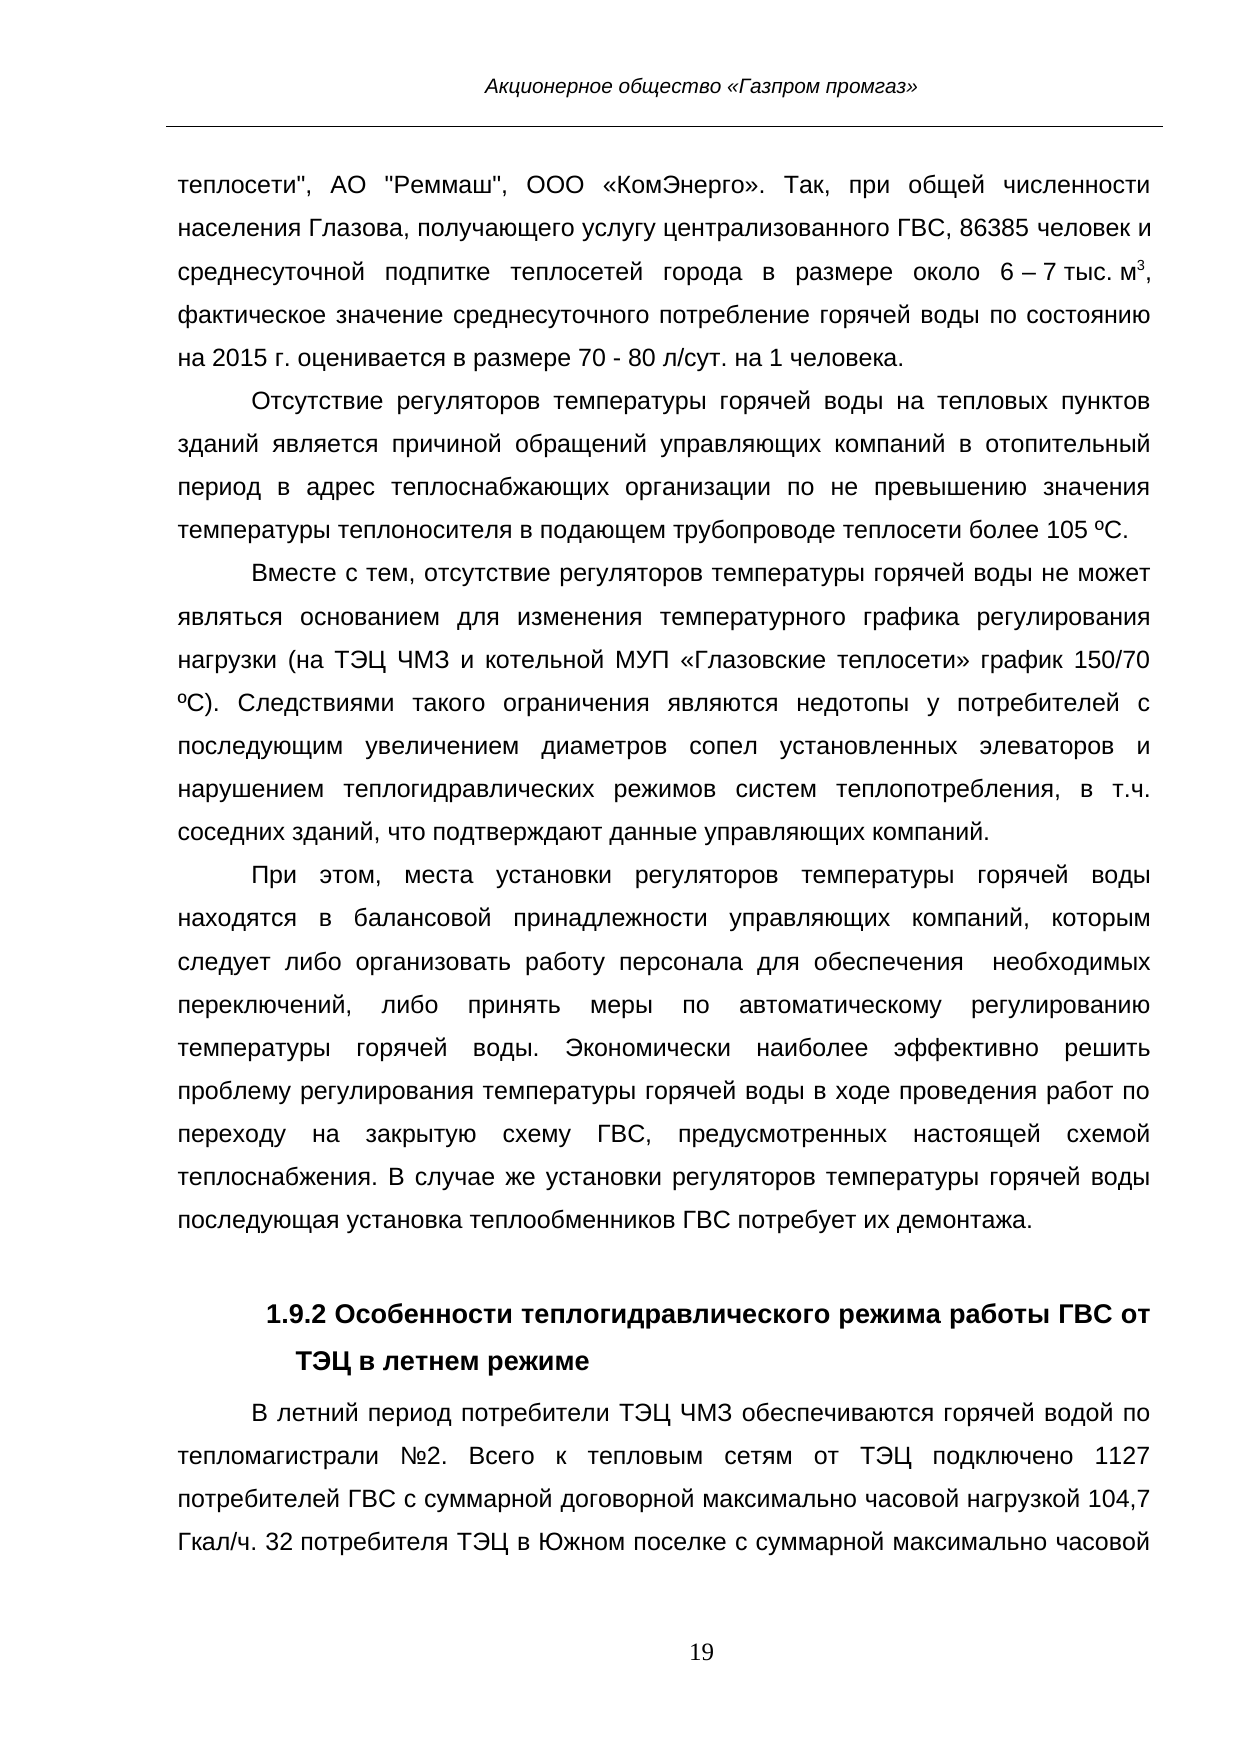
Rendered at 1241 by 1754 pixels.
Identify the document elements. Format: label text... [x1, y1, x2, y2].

text 1.9.2 Особенности теплогидравлического режима работы ГВС от ТЭЦ в летнем режиме [266, 1298, 1152, 1376]
text При этом, места установки регуляторов температуры горячей воды находятся в балансовой принадлежности управляющих компаний, которым следует либо организовать работу персонала для обеспечения необходимых переключений, либо принять меры по автоматическому регулированию температуры горячей воды. Экономически наиболее эффективно решить проблему регулирования температуры горячей воды в ходе проведения работ по переходу на закрытую схему ГВС, предусмотренных настоящей схемой теплоснабжения. В случае же установки регуляторов температуры горячей воды последующая установка теплообменников ГВС потребует их демонтажа. [177, 860, 1152, 1234]
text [177, 1398, 1152, 1556]
text Вместе с тем, отсутствие регуляторов температуры горячей воды не может являться основанием для изменения температурного графика регулирования нагрузки (на ТЭЦ ЧМЗ и котельной МУП «Глазовские теплосети» график 150/70 ºС). Следствиями такого ограничения являются недотопы у потребителей с последующим увеличением диаметров сопел установленных элеваторов и нарушением теплогидравлических режимов систем теплопотребления, в т.ч. соседних зданий, что подтверждают данные управляющих компаний. [177, 558, 1152, 846]
text Отсутствие регуляторов температуры горячей воды на тепловых пунктов зданий является причиной обращений управляющих компаний в отопительный период в адрес теплоснабжающих организации по не превышению значения температуры теплоносителя в подающем трубопроводе теплосети более 105 ºС. [177, 386, 1152, 544]
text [177, 170, 1152, 372]
